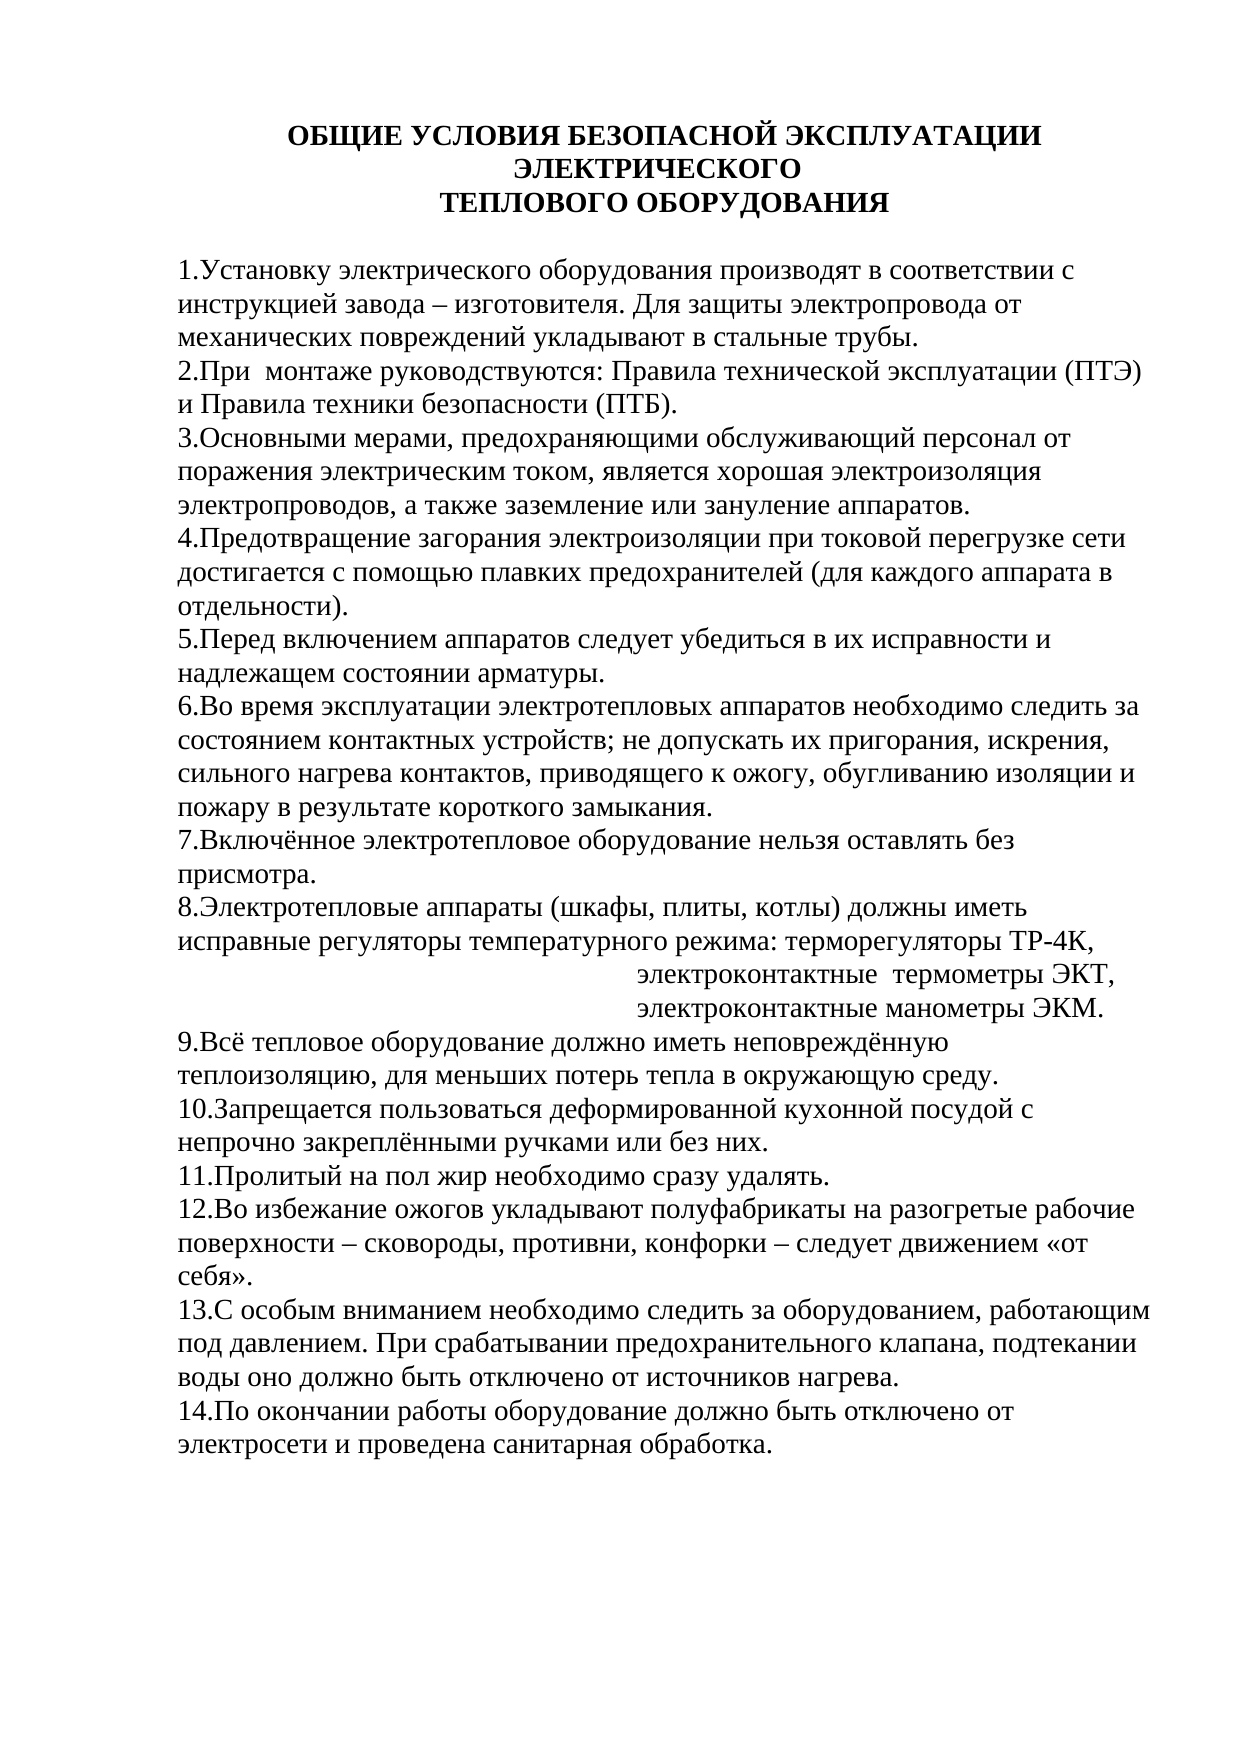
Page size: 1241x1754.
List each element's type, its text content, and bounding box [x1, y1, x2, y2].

text 12.Во избежание ожогов укладывают полуфабрикаты на разогретые рабочие поверхности – сковороды, противни, конфорки – следует движением «от себя». [177, 1191, 1152, 1292]
text 7.Включённое электротепловое оборудование нельзя оставлять без присмотра. [177, 822, 1152, 889]
text ОБЩИЕ УСЛОВИЯ БЕЗОПАСНОЙ ЭКСПЛУАТАЦИИ ЭЛЕКТРИЧЕСКОГО ТЕПЛОВОГО ОБОРУДОВАНИЯ [177, 118, 1152, 219]
text 3.Основными мерами, предохраняющими обслуживающий персонал от поражения электрическим током, является хорошая электроизоляция электропроводов, а также заземление или зануление аппаратов. [177, 420, 1152, 521]
text 1.Установку электрического оборудования производят в соответствии с инструкцией завода – изготовителя. Для защиты электропровода от механических повреждений укладывают в стальные трубы. [177, 252, 1152, 353]
text 2.При монтаже руководствуются: Правила технической эксплуатации (ПТЭ) и Правила техники безопасности (ПТБ). [177, 353, 1152, 420]
text электроконтактные манометры ЭКМ. [177, 990, 1152, 1024]
text электроконтактные термометры ЭКТ, [177, 957, 1152, 990]
text 5.Перед включением аппаратов следует убедиться в их исправности и надлежащем состоянии арматуры. [177, 621, 1152, 688]
text 10.Запрещается пользоваться деформированной кухонной посудой с непрочно закреплёнными ручками или без них. [177, 1091, 1152, 1158]
text 11.Пролитый на пол жир необходимо сразу удалять. [177, 1158, 1152, 1191]
text 4.Предотвращение загорания электроизоляции при токовой перегрузке сети достигается с помощью плавких предохранителей (для каждого аппарата в отдельности). [177, 521, 1152, 621]
text 9.Всё тепловое оборудование должно иметь неповреждённую теплоизоляцию, для меньших потерь тепла в окружающую среду. [177, 1024, 1152, 1091]
text 8.Электротепловые аппараты (шкафы, плиты, котлы) должны иметь исправные регуляторы температурного режима: терморегуляторы ТР-4К, [177, 889, 1152, 957]
text 6.Во время эксплуатации электротепловых аппаратов необходимо следить за состоянием контактных устройств; не допускать их пригорания, искрения, сильного нагрева контактов, приводящего к ожогу, обугливанию изоляции и пожару в результате короткого замыкания. [177, 688, 1152, 822]
text 14.По окончании работы оборудование должно быть отключено от электросети и проведена санитарная обработка. [177, 1393, 1152, 1460]
text 13.С особым вниманием необходимо следить за оборудованием, работающим под давлением. При срабатывании предохранительного клапана, подтекании воды оно должно быть отключено от источников нагрева. [177, 1292, 1152, 1393]
